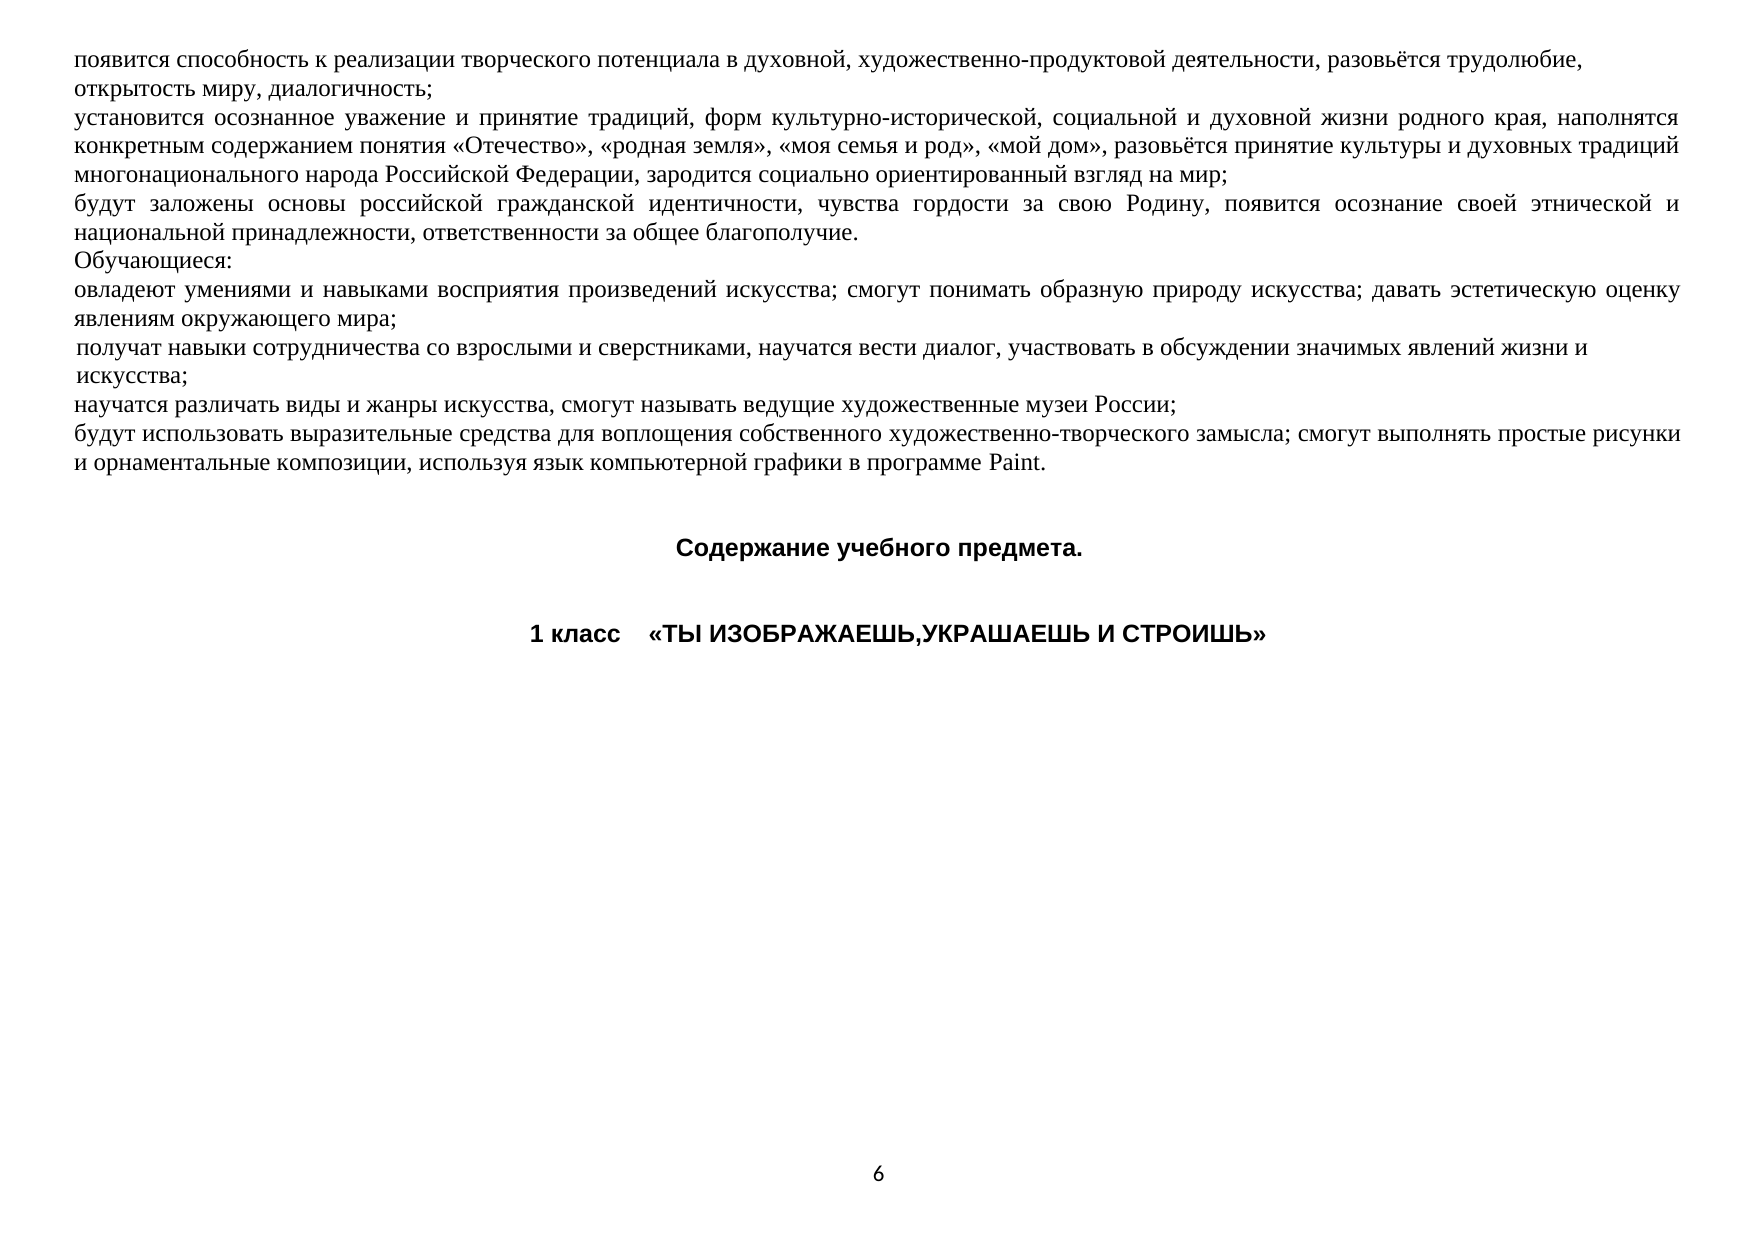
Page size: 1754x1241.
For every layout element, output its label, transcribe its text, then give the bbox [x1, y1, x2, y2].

text 1 класс «ТЫ ИЗОБРАЖАЕШЬ,УКРАШАЕШЬ И СТРОИШЬ» [74, 619, 1432, 648]
text будут заложены основы российской гражданской идентичности, чувства гордости за свою Родину, появится осознание своей этнической и национальной принадлежности, ответственности за общее благополучие. [74, 188, 1681, 246]
text появится способность к реализации творческого потенциала в духовной, художественно-продуктовой деятельности, разовьётся трудолюбие, [74, 44, 1683, 73]
text будут использовать выразительные средства для воплощения собственного художественно-творческого замысла; смогут выполнять простые рисунки и орнаментальные композиции, используя язык компьютерной графики в программе Paint. [74, 418, 1683, 476]
text овладеют умениями и навыками восприятия произведений искусства; смогут понимать образную природу искусства; давать эстетическую оценку явлениям окружающего мира; [74, 274, 1683, 332]
text Обучающиеся: [74, 246, 1683, 274]
text установится осознанное уважение и принятие традиций, форм культурно-исторической, социальной и духовной жизни родного края, наполнятся конкретным содержанием понятия «Отечество», «родная земля», «моя семья и род», «мой дом», разовьётся принятие культуры и духовных традиций многонационального народа Российской Федерации, зародится социально ориентированный взгляд на мир; [74, 102, 1681, 188]
text получат навыки сотрудничества со взрослыми и сверстниками, научатся вести диалог, участвовать в обсуждении значимых явлений жизни и искусства; [76, 332, 1671, 389]
text Содержание учебного предмета. [76, 533, 1683, 562]
text научатся различать виды и жанры искусства, смогут называть ведущие художественные музеи России; [74, 389, 1683, 418]
text открытость миру, диалогичность; [74, 73, 1683, 102]
